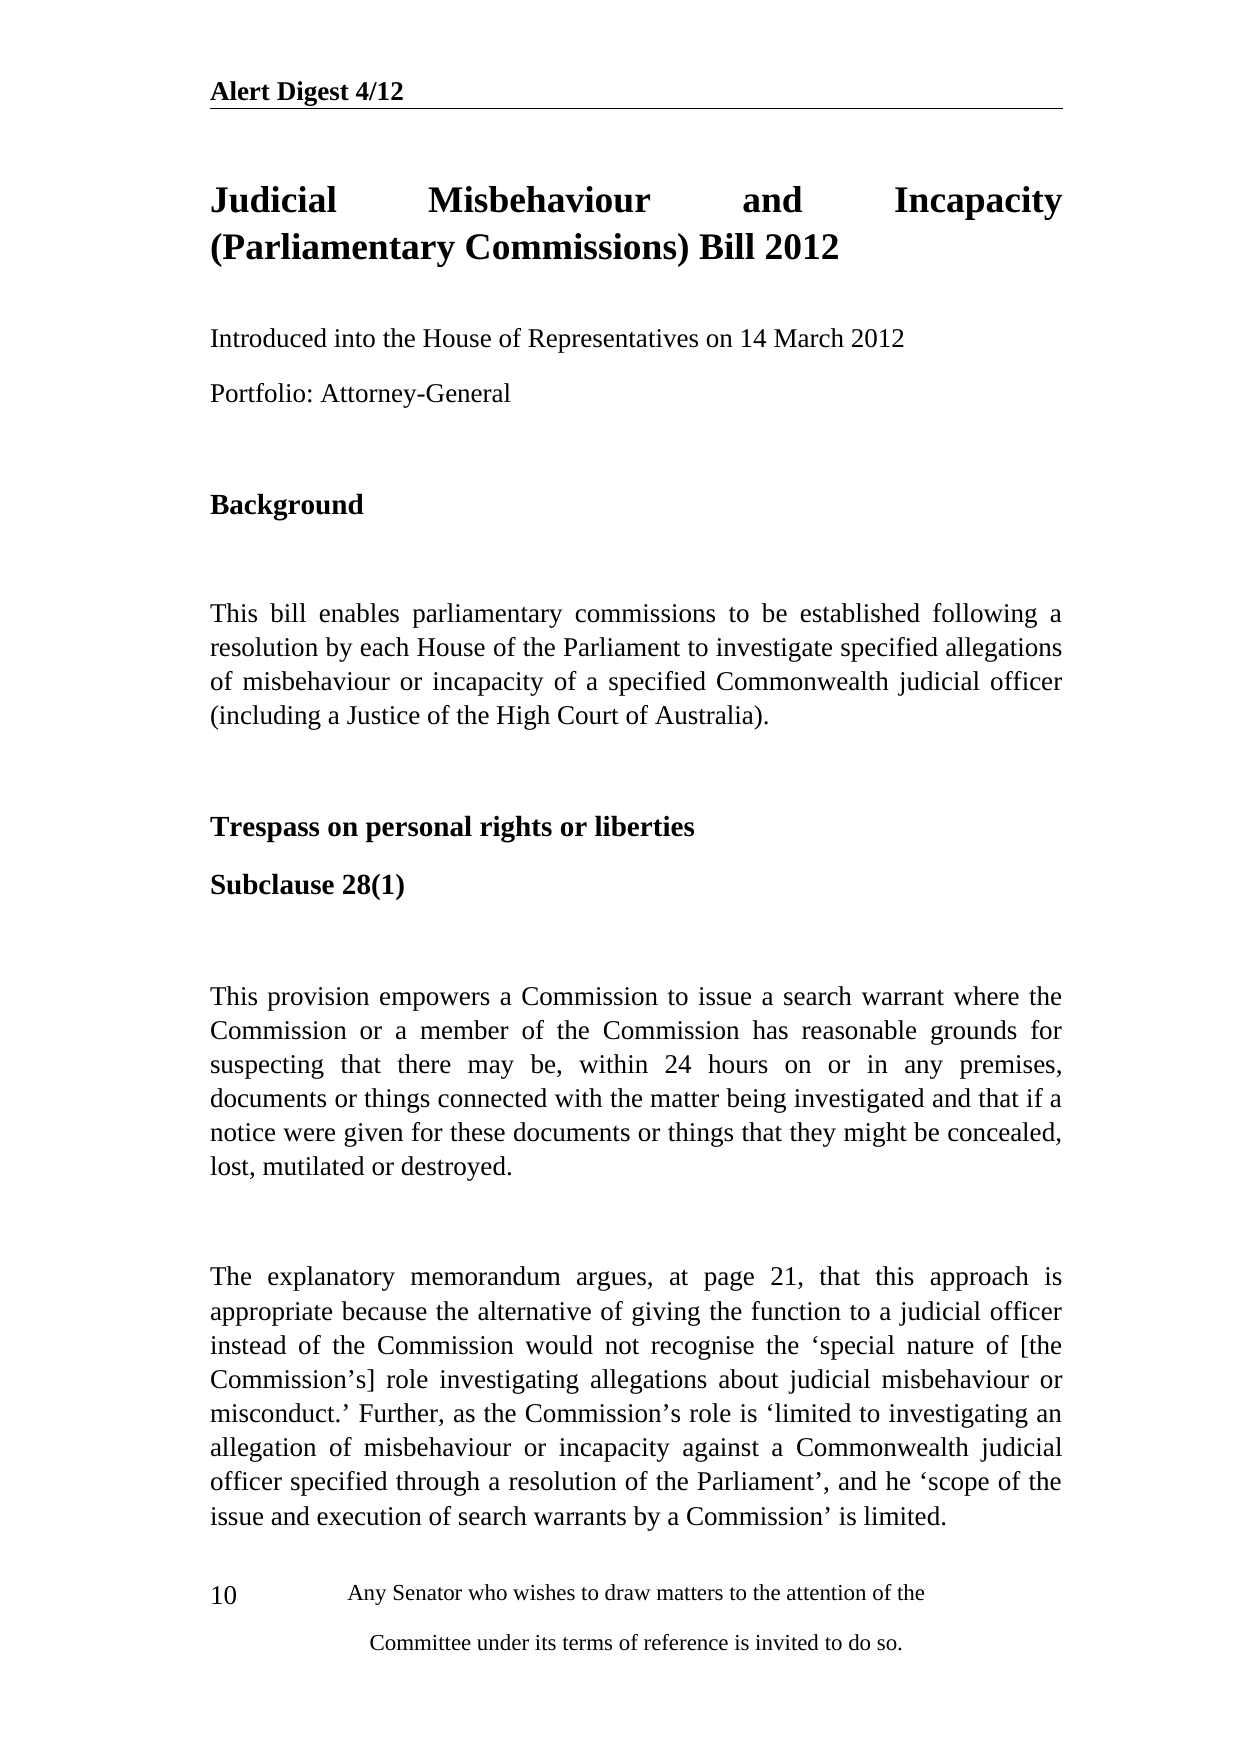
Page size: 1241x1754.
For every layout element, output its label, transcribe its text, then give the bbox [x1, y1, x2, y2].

text The explanatory memorandum argues, at page 21, that this approach is appropriate because the alternative of giving the function to a judicial officer instead of the Commission would not recognise the ‘special nature of [the Commission’s] role investigating allegations about judicial misbehaviour or misconduct.’ Further, as the Commission’s role is ‘limited to investigating an allegation of misbehaviour or incapacity against a Commonwealth judicial officer specified through a resolution of the Parliament’, and he ‘scope of the issue and execution of search warrants by a Commission’ is limited. [210, 1260, 1063, 1531]
text Subclause 28(1) [210, 867, 1063, 900]
text This bill enables parliamentary commissions to be established following a resolution by each House of the Parliament to investigate specified allegations of misbehaviour or incapacity of a specified Commonwealth judicial officer (including a Justice of the High Court of Australia). [210, 597, 1063, 730]
text Trespass on personal rights or liberties [210, 809, 1063, 843]
text Introduced into the House of Representatives on 14 March 2012 [210, 322, 1063, 353]
text Judicial Misbehaviour and Incapacity (Parliamentary Commissions) Bill 2012 [210, 177, 1063, 268]
text Background [210, 487, 1063, 521]
text Portfolio: Attorney-General [210, 377, 1063, 408]
text This provision empowers a Commission to issue a search warrant where the Commission or a member of the Commission has reasonable grounds for suspecting that there may be, within 24 hours on or in any premises, documents or things connected with the matter being investigated and that if a notice were given for these documents or things that they might be concealed, lost, mutilated or destroyed. [210, 979, 1063, 1182]
